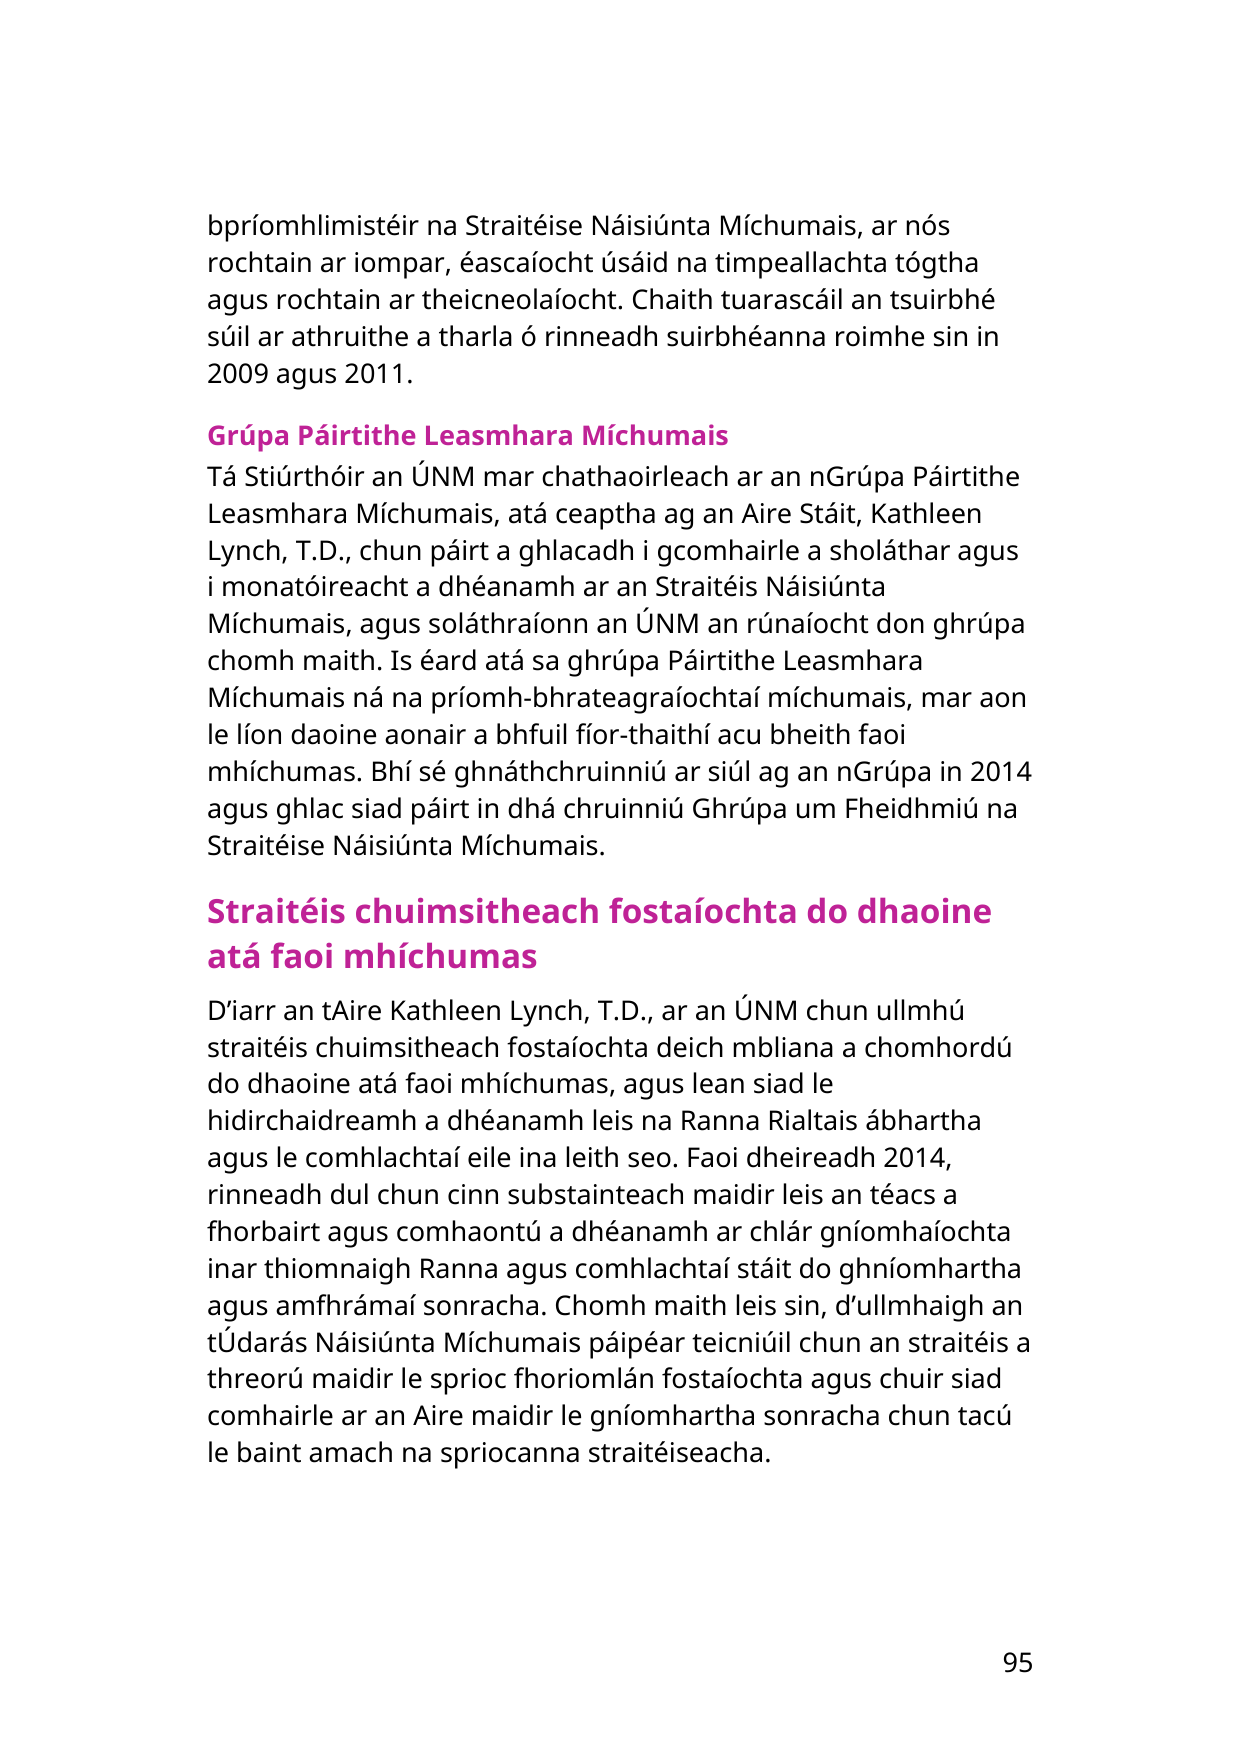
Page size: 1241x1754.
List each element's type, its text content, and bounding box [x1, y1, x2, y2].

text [207, 207, 1033, 391]
subtitle Straitéis chuimsitheach fostaíochta do dhaoine atá faoi mhíchumas [207, 888, 1033, 979]
text D’iarr an tAire Kathleen Lynch, T.D., ar an ÚNM chun ullmhú straitéis chuimsitheach fostaíochta deich mbliana a chomhordú do dhaoine atá faoi mhíchumas, agus lean siad le hidirchaidreamh a dhéanamh leis na Ranna Rialtais ábhartha agus le comhlachtaí eile ina leith seo. Faoi dheireadh 2014, rinneadh dul chun cinn substainteach maidir leis an téacs a fhorbairt agus comhaontú a dhéanamh ar chlár gníomhaíochta inar thiomnaigh Ranna agus comhlachtaí stáit do ghníomhartha agus amfhrámaí sonracha. Chomh maith leis sin, d’ullmhaigh an tÚdarás Náisiúnta Míchumais páipéar teicniúil chun an straitéis a threorú maidir le sprioc fhoriomlán fostaíochta agus chuir siad comhairle ar an Aire maidir le gníomhartha sonracha chun tacú le baint amach na spriocanna straitéiseacha. [207, 991, 1033, 1471]
text Tá Stiúrthóir an ÚNM mar chathaoirleach ar an nGrúpa Páirtithe Leasmhara Míchumais, atá ceaptha ag an Aire Stáit, Kathleen Lynch, T.D., chun páirt a ghlacadh i gcomhairle a sholáthar agus i monatóireacht a dhéanamh ar an Straitéis Náisiúnta Míchumais, agus soláthraíonn an ÚNM an rúnaíocht don ghrúpa chomh maith. Is éard atá sa ghrúpa Páirtithe Leasmhara Míchumais ná na príomh-bhrateagraíochtaí míchumais, mar aon le líon daoine aonair a bhfuil fíor-thaithí acu bheith faoi mhíchumas. Bhí sé ghnáthchruinniú ar siúl ag an nGrúpa in 2014 agus ghlac siad páirt in dhá chruinniú Ghrúpa um Fheidhmiú na Straitéise Náisiúnta Míchumais. [207, 457, 1033, 863]
subtitle Grúpa Páirtithe Leasmhara Míchumais [207, 416, 1033, 453]
